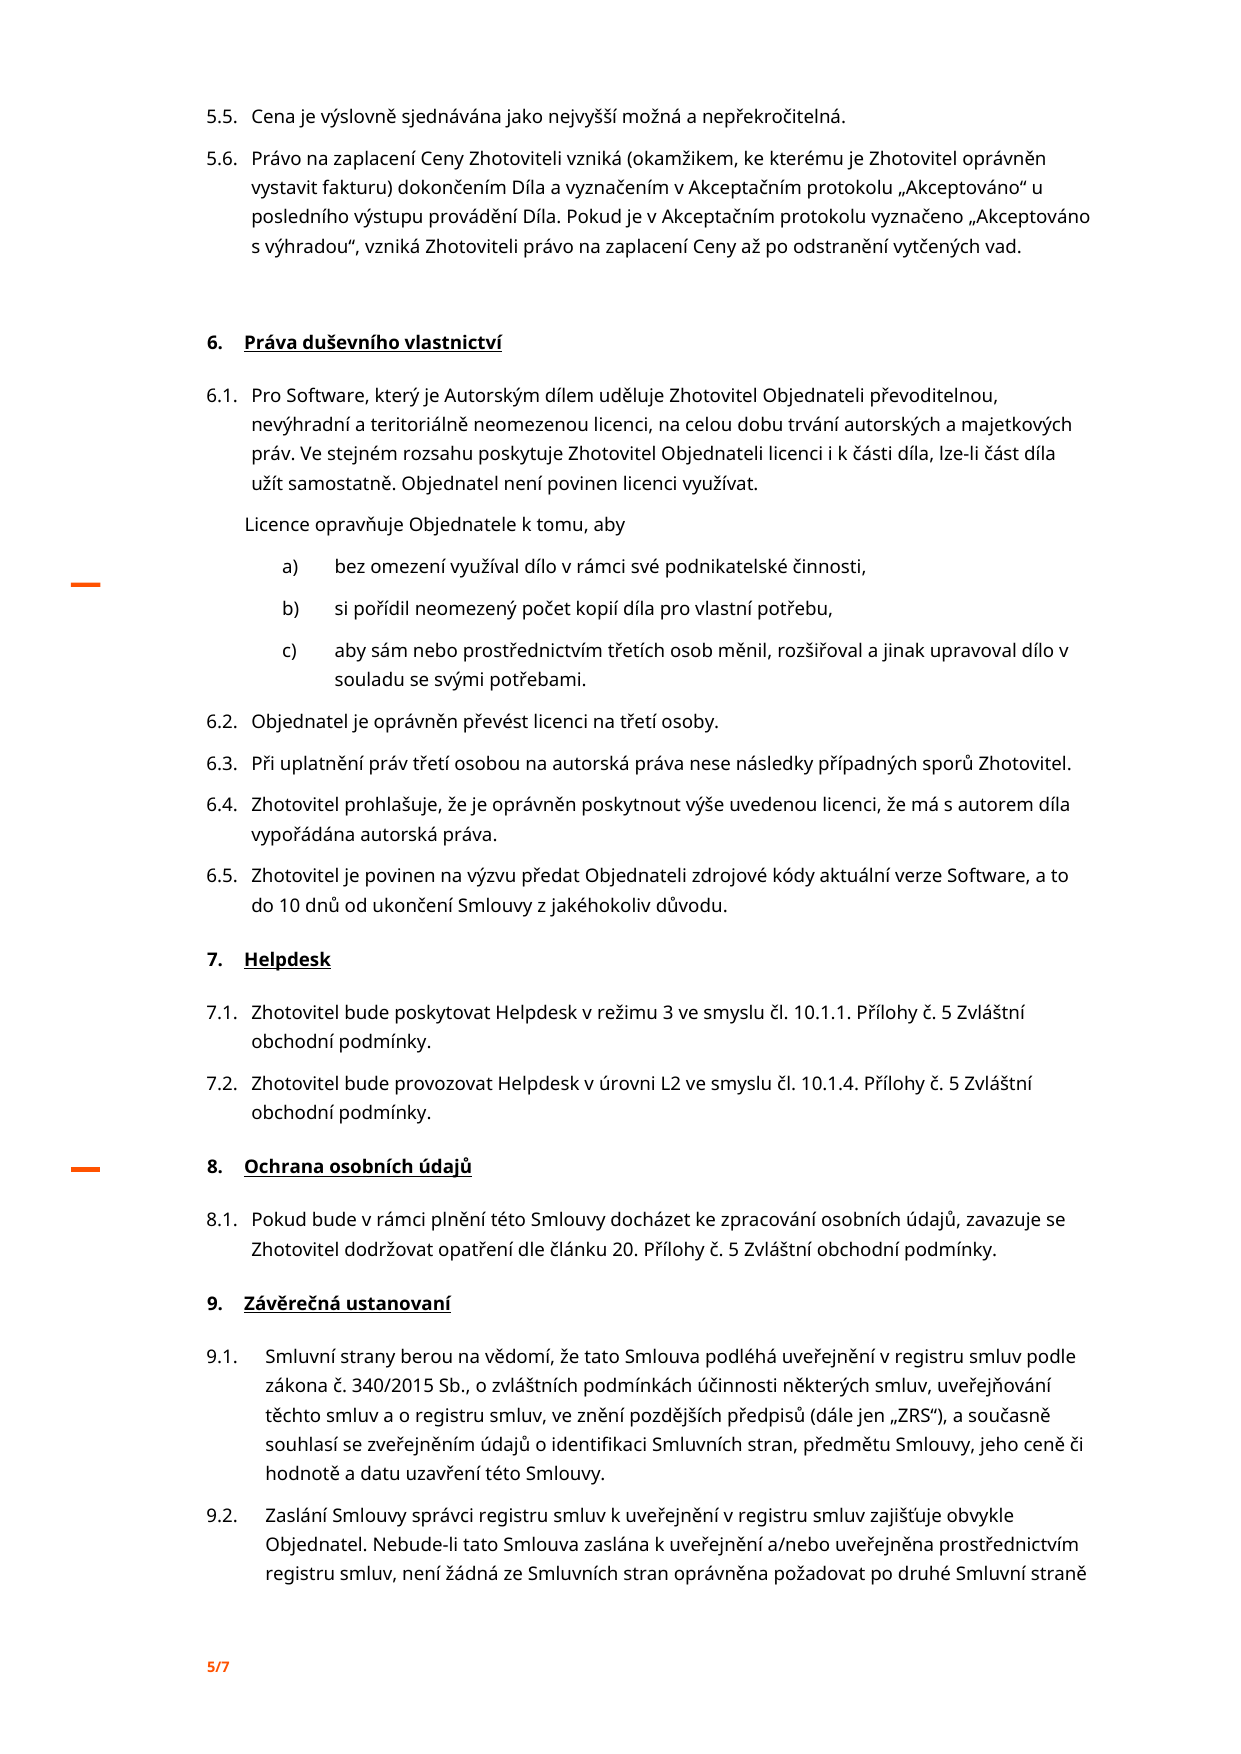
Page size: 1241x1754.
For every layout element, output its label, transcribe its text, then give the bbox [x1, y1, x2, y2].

subtitle bez omezení využíval dílo v rámci své podnikatelské činnosti, [282, 553, 1093, 579]
subtitle aby sám nebo prostřednictvím třetích osob měnil, rozšiřoval a jinak upravoval dílo v souladu se svými potřebami. [282, 637, 1093, 692]
subtitle si pořídil neomezený počet kopií díla pro vlastní potřebu, [282, 595, 1093, 621]
subtitle Závěrečná ustanovaní [207, 1290, 1093, 1316]
subtitle Helpdesk [207, 946, 1093, 972]
subtitle Práva duševního vlastnictví [207, 329, 1093, 354]
subtitle Zhotovitel bude poskytovat Helpdesk v režimu 3 ve smyslu čl. 10.1.1. Přílohy č. 5 Zvláštní obchodní podmínky. [206, 999, 1093, 1054]
subtitle Objednatel je oprávněn převést licenci na třetí osoby. [206, 708, 1093, 733]
subtitle Pokud bude v rámci plnění této Smlouvy docházet ke zpracování osobních údajů, zavazuje se Zhotovitel dodržovat opatření dle článku 20. Přílohy č. 5 Zvláštní obchodní podmínky. [206, 1207, 1093, 1262]
subtitle Právo na zaplacení Ceny Zhotoviteli vzniká (okamžikem, ke kterému je Zhotovitel oprávněn vystavit fakturu) dokončením Díla a vyznačením v Akceptačním protokolu „Akceptováno“ u posledního výstupu provádění Díla. Pokud je v Akceptačním protokolu vyznačeno „Akceptováno s výhradou“, vzniká Zhotoviteli právo na zaplacení Ceny až po odstranění vytčených vad. [206, 145, 1093, 258]
subtitle Ochrana osobních údajů [207, 1154, 1093, 1179]
subtitle Cena je výslovně sjednávána jako nejvyšší možná a nepřekročitelná. [206, 103, 1093, 129]
subtitle Licence opravňuje Objednatele k tomu, aby [244, 512, 1093, 537]
subtitle Při uplatnění práv třetí osobou na autorská práva nese následky případných sporů Zhotovitel. [206, 750, 1093, 775]
subtitle Zhotovitel bude provozovat Helpdesk v úrovni L2 ve smyslu čl. 10.1.4. Přílohy č. 5 Zvláštní obchodní podmínky. [206, 1070, 1093, 1125]
subtitle Zhotovitel je povinen na výzvu předat Objednateli zdrojové kódy aktuální verze Software, a to do 10 dnů od ukončení Smlouvy z jakéhokoliv důvodu. [206, 863, 1093, 917]
subtitle Zhotovitel prohlašuje, že je oprávněn poskytnout výše uvedenou licenci, že má s autorem díla vypořádána autorská práva. [206, 792, 1093, 846]
subtitle Smluvní strany berou na vědomí, že tato Smlouva podléhá uveřejnění v registru smluv podle zákona č. 340/2015 Sb., o zvláštních podmínkách účinnosti některých smluv, uveřejňování těchto smluv a o registru smluv, ve znění pozdějších předpisů (dále jen „ZRS“), a současně souhlasí se zveřejněním údajů o identifikaci Smluvních stran, předmětu Smlouvy, jeho ceně či hodnotě a datu uzavření této Smlouvy. [206, 1343, 1093, 1486]
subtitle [206, 1502, 1093, 1586]
subtitle Pro Software, který je Autorským dílem uděluje Zhotovitel Objednateli převoditelnou, nevýhradní a teritoriálně neomezenou licenci, na celou dobu trvání autorských a majetkových práv. Ve stejném rozsahu poskytuje Zhotovitel Objednateli licenci i k části díla, lze-li část díla užít samostatně. Objednatel není povinen licenci využívat. [206, 382, 1093, 495]
